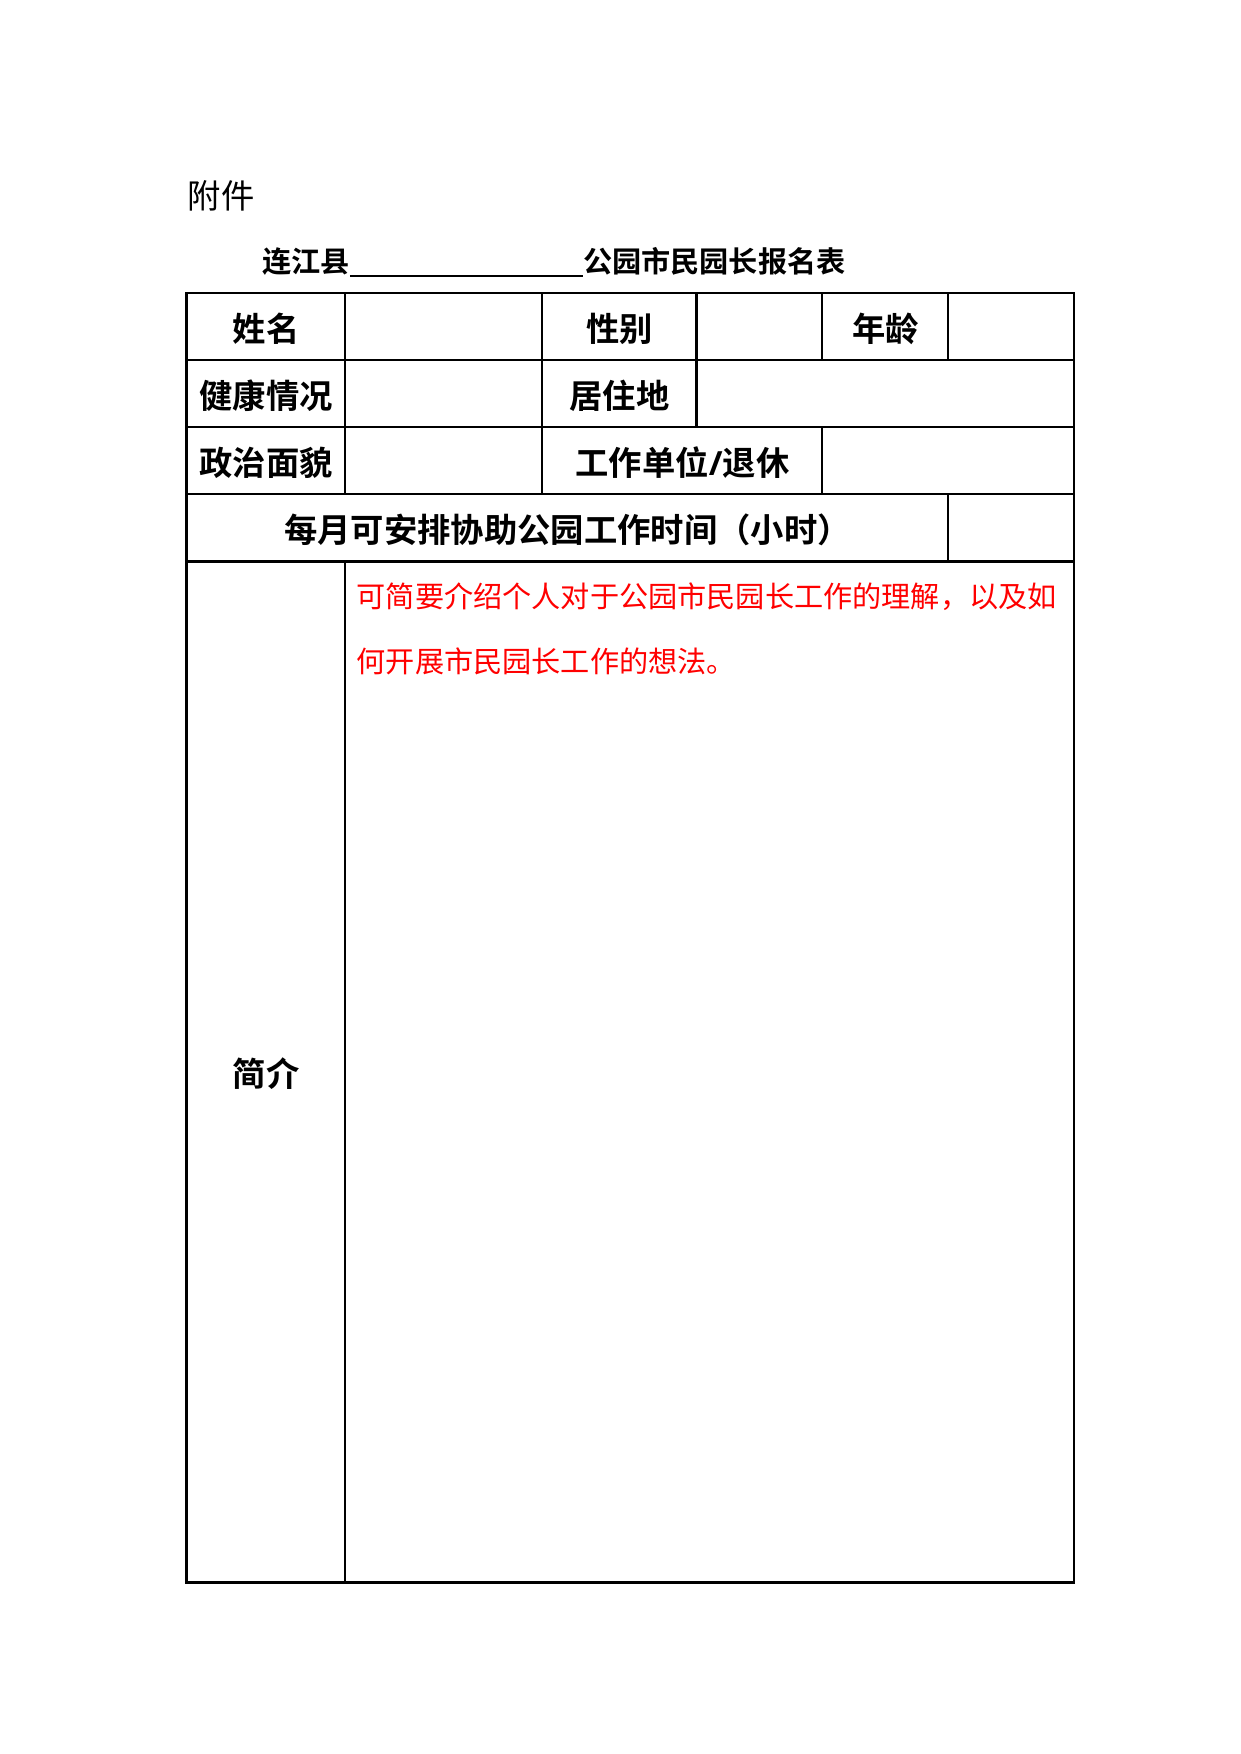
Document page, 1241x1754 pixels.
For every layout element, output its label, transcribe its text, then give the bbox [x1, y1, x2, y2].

table_cell 工作单位/退休 [543, 428, 821, 493]
table_header [346, 294, 541, 359]
table_header [949, 294, 1073, 359]
table_cell 政治面貌 [188, 428, 344, 493]
table_cell 可简要介绍个人对于公园市民园长工作的理解，以及如何开展市民园长工作的想法。 [346, 563, 1073, 1581]
table_cell [698, 361, 1073, 426]
table_cell [346, 428, 541, 493]
table_cell 居住地 [543, 361, 695, 426]
table_cell [949, 495, 1073, 560]
text 附件 [187, 162, 1053, 227]
table_header [698, 294, 821, 359]
text 连江县 公园市民园长报名表 [187, 227, 1053, 292]
table_cell 健康情况 [188, 361, 344, 426]
table_cell 简介 [188, 563, 344, 1581]
table_header 年龄 [823, 294, 947, 359]
table_cell 每月可安排协助公园工作时间（小时） [188, 495, 947, 560]
table_header 姓名 [188, 294, 344, 359]
table_header 性别 [543, 294, 695, 359]
table_cell [823, 428, 1073, 493]
table_cell [346, 361, 541, 426]
